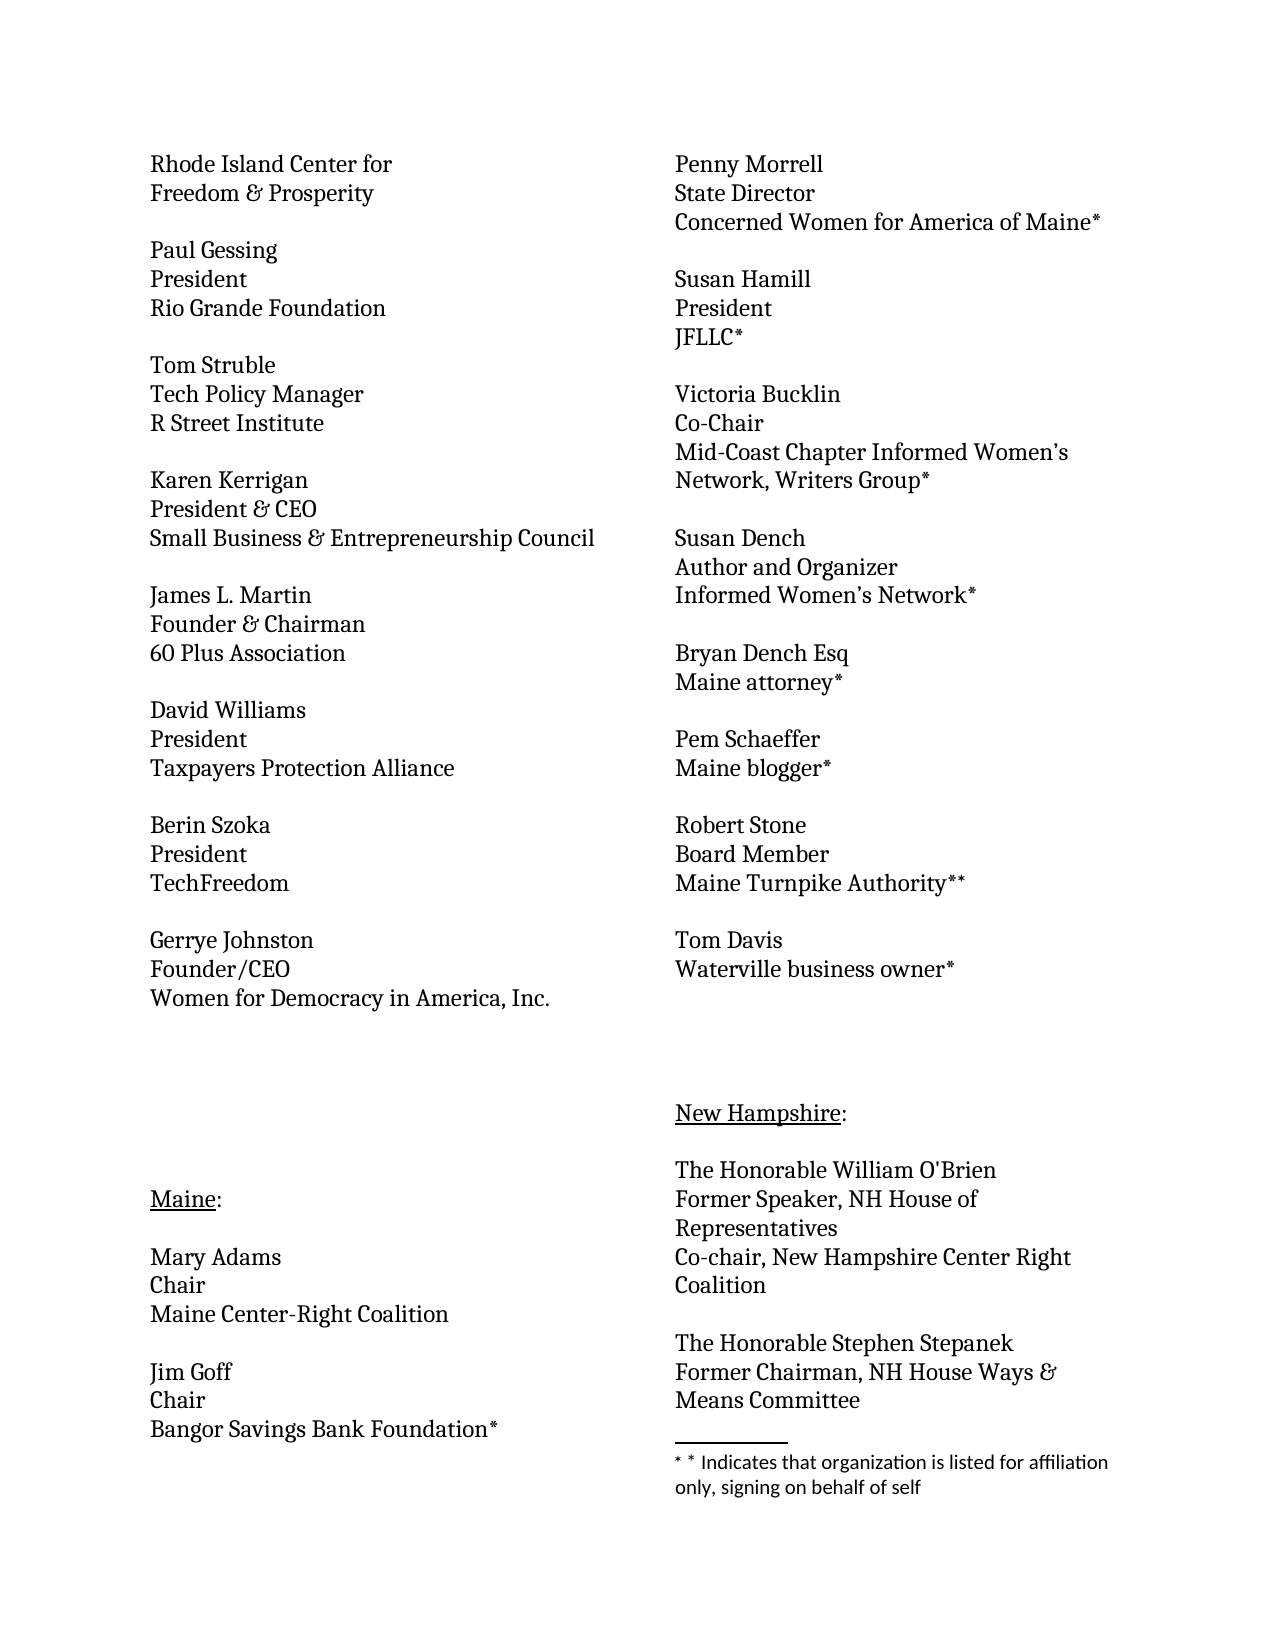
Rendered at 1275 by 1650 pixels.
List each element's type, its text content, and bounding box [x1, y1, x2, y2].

text President [150, 840, 600, 869]
text Co-chair, New Hampshire Center Right Coalition [675, 1242, 1125, 1300]
text Victoria Bucklin [675, 380, 1125, 409]
text Susan Dench [675, 524, 1125, 552]
text Susan Hamill [675, 265, 1125, 294]
text Board Member [675, 840, 1125, 869]
text Rhode Island Center for [150, 150, 600, 179]
text TechFreedom [150, 869, 600, 897]
text Paul Gessing [150, 236, 600, 265]
text Small Business & Entrepreneurship Council [150, 524, 600, 552]
text Taxpayers Protection Alliance [150, 754, 600, 782]
text David Williams [150, 696, 600, 725]
text Maine: [150, 1185, 600, 1214]
text Gerrye Johnston [150, 926, 600, 955]
text Jim Goff [150, 1357, 600, 1386]
text Waterville business owner* [675, 955, 1125, 984]
text Tom Struble [150, 351, 600, 380]
text The Honorable William O'Brien [675, 1156, 1125, 1185]
text State Director [675, 179, 1125, 207]
text Chair [150, 1271, 600, 1300]
text New Hampshire: [675, 1099, 1125, 1127]
text Founder & Chairman [150, 610, 600, 639]
text Tech Policy Manager [150, 380, 600, 409]
text Karen Kerrigan [150, 466, 600, 495]
text President & CEO [150, 495, 600, 524]
text R Street Institute [150, 409, 600, 437]
text President [150, 725, 600, 754]
text Informed Women’s Network* [675, 581, 1125, 610]
text The Honorable Stephen Stepanek [675, 1329, 1125, 1357]
text Chair [150, 1386, 600, 1415]
text Mary Adams [150, 1242, 600, 1271]
text Penny Morrell [675, 150, 1125, 179]
text Pem Schaeffer [675, 725, 1125, 754]
text Robert Stone [675, 811, 1125, 840]
text Bryan Dench Esq [675, 639, 1125, 667]
text Maine attorney* [675, 667, 1125, 696]
text Former Speaker, NH House of Representatives [675, 1185, 1125, 1242]
text Maine Turnpike Authority* [675, 869, 1125, 897]
text Berin Szoka [150, 811, 600, 840]
text Freedom & Prosperity [150, 179, 600, 207]
text Bangor Savings Bank Foundation* [150, 1415, 600, 1444]
text President [150, 265, 600, 294]
text Women for Democracy in America, Inc. [150, 984, 600, 1012]
text Maine blogger* [675, 754, 1125, 782]
text Tom Davis [675, 926, 1125, 955]
text James L. Martin [150, 581, 600, 610]
text Former Chairman, NH House Ways & Means Committee [675, 1357, 1125, 1415]
text Founder/CEO [150, 955, 600, 984]
text Maine Center-Right Coalition [150, 1300, 600, 1329]
text JFLLC* [675, 322, 1125, 351]
text 60 Plus Association [150, 639, 600, 667]
text Co-Chair [675, 409, 1125, 437]
text Concerned Women for America of Maine* [675, 207, 1125, 236]
text Author and Organizer [675, 552, 1125, 581]
text President [675, 294, 1125, 322]
text Mid-Coast Chapter Informed Women’s Network, Writers Group* [675, 437, 1125, 495]
text Rio Grande Foundation [150, 294, 600, 322]
